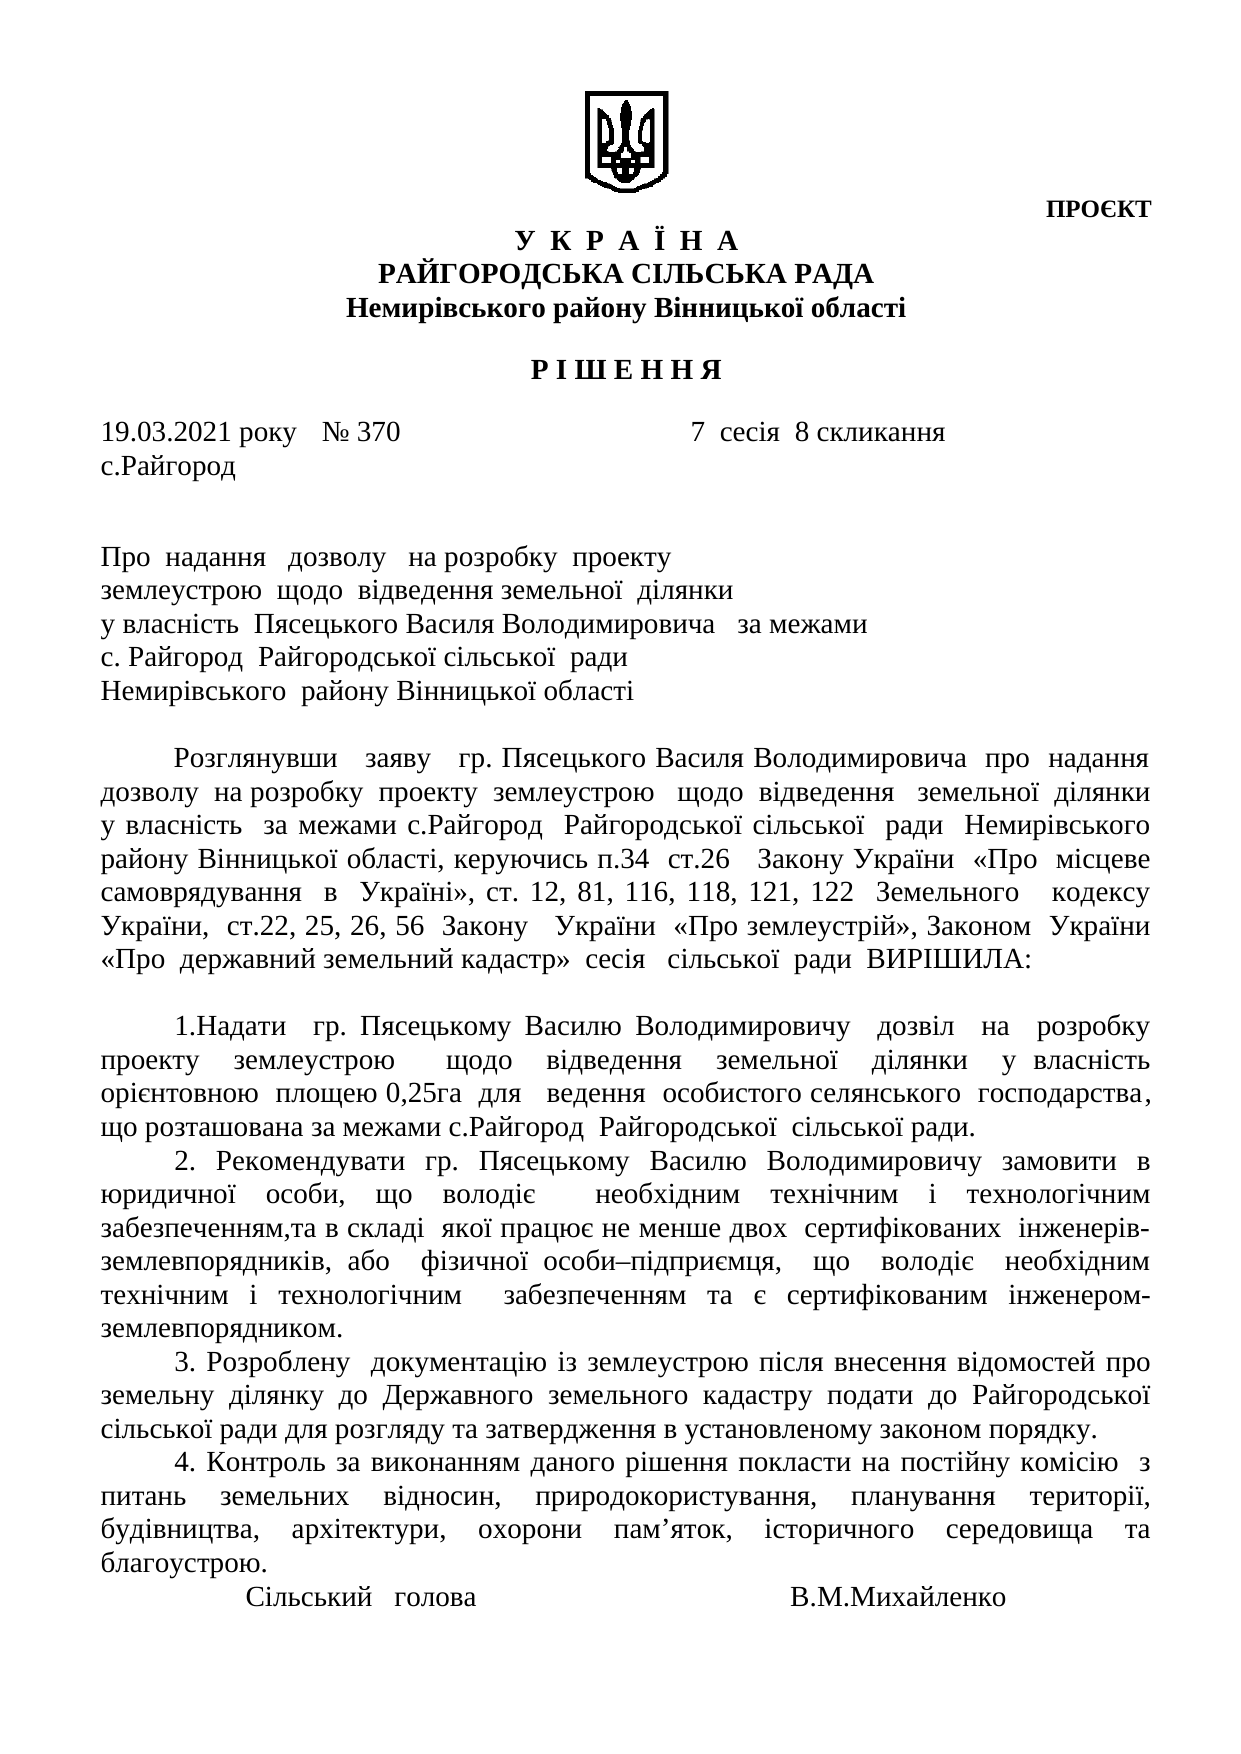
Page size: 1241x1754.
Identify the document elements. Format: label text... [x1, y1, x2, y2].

text Про надання дозволу на розробку проекту [100, 539, 1152, 572]
text у власність Пясецького Василя Володимировича за межами [100, 606, 1152, 639]
list 4. Контроль за виконанням даного рішення покласти на постійну комісію з питань земельних відносин, природокористування, планування території, будівництва, архітектури, охорони пам’яток, історичного середовища та благоустрою. [100, 1444, 1152, 1579]
text Р І Ш Е Н Н Я [100, 352, 1152, 386]
text Немирівського району Вінницької області [100, 290, 1152, 323]
text 19.03.2021 року № 370 7 сесія 8 скликання [100, 414, 1152, 448]
subtitle РАЙГОРОДСЬКА СІЛЬСЬКА РАДА [100, 256, 1152, 290]
text Сільський голова В.М.Михайленко [100, 1579, 1152, 1612]
text ПРОЄКТ [100, 194, 1152, 223]
text с.Райгород [100, 448, 1152, 481]
text 3. Розроблену документацію із землеустрою після внесення відомостей про земельну ділянку до Державного земельного кадастру подати до Райгородської сільської ради для розгляду та затвердження в установленому законом порядку. [100, 1344, 1152, 1444]
title У К Р А Ї Н А [100, 223, 1152, 256]
picture [583, 88, 669, 194]
text 2. Рекомендувати гр. Пясецькому Василю Володимировичу замовити в юридичної особи, що володіє необхідним технічним і технологічним забезпеченням,та в складі якої працює не менше двох сертифікованих інженерів-землевпорядників, або фізичної особи–підприємця, що володіє необхідним технічним і технологічним забезпеченням та є сертифікованим інженером-землевпорядником. [100, 1143, 1152, 1344]
text с. Райгород Райгородської сільської ради [100, 639, 1152, 673]
text Розглянувши заяву гр. Пясецького Василя Володимировича про надання дозволу на розробку проекту землеустрою щодо відведення земельної ділянки у власність за межами с.Райгород Райгородської сільської ради Немирівського району Вінницької області, керуючись п.34 ст.26 Закону України «Про місцеве самоврядування в Україні», ст. 12, 81, 116, 118, 121, 122 Земельного кодексу України, ст.22, 25, 26, 56 Закону України «Про землеустрій», Законом України «Про державний земельний кадастр» сесія сільської ради ВИРІШИЛА: [100, 740, 1152, 975]
text Немирівського району Вінницької області [100, 673, 1152, 707]
text 1.Надати гр. Пясецькому Василю Володимировичу дозвіл на розробку проекту землеустрою щодо відведення земельної ділянки у власність орієнтовною площею 0,25га для ведення особистого селянського господарства, що розташована за межами с.Райгород Райгородської сільської ради. [100, 1008, 1152, 1143]
text землеустрою щодо відведення земельної ділянки [100, 572, 1152, 606]
